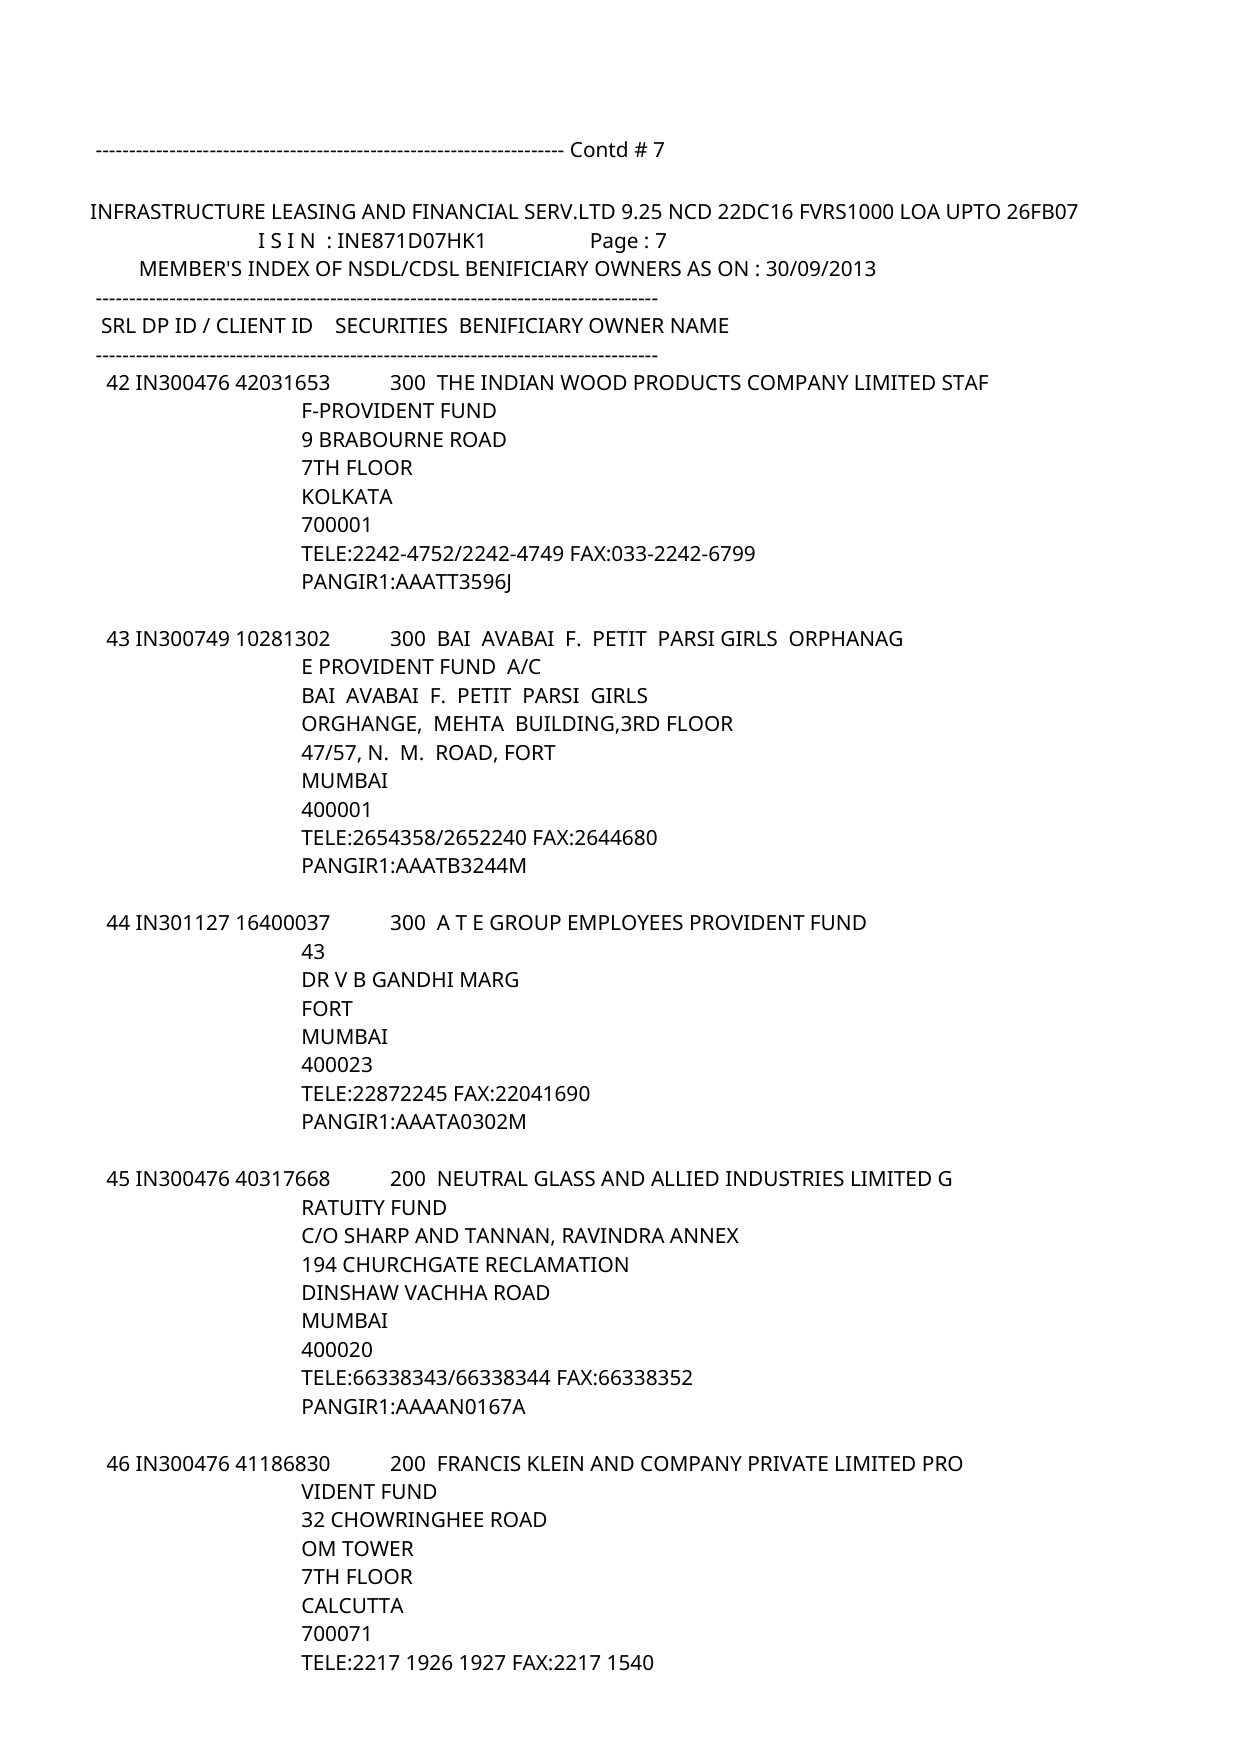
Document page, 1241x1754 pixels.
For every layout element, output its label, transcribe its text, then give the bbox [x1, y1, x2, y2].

text 44 IN301127 16400037 300 A T E GROUP EMPLOYEES PROVIDENT FUND [90, 908, 1165, 937]
text 400020 [90, 1335, 1165, 1363]
text 400001 [90, 795, 1165, 823]
text 700071 [90, 1619, 1165, 1648]
text F-PROVIDENT FUND [90, 397, 1165, 425]
text VIDENT FUND [90, 1477, 1165, 1506]
text RATUITY FUND [90, 1193, 1165, 1221]
text 46 IN300476 41186830 200 FRANCIS KLEIN AND COMPANY PRIVATE LIMITED PRO [90, 1449, 1165, 1477]
text KOLKATA [90, 482, 1165, 510]
text 7TH FLOOR [90, 453, 1165, 482]
text TELE:2654358/2652240 FAX:2644680 [90, 823, 1165, 852]
text PANGIR1:AAAAN0167A [90, 1392, 1165, 1420]
text 43 [90, 937, 1165, 965]
text MUMBAI [90, 766, 1165, 795]
text ------------------------------------------------------------------------------------ [90, 340, 1165, 368]
text SRL DP ID / CLIENT ID SECURITIES BENIFICIARY OWNER NAME [90, 311, 1165, 340]
text 700001 [90, 510, 1165, 539]
text 400023 [90, 1051, 1165, 1079]
text 9 BRABOURNE ROAD [90, 425, 1165, 453]
text TELE:2242-4752/2242-4749 FAX:033-2242-6799 [90, 539, 1165, 567]
text 43 IN300749 10281302 300 BAI AVABAI F. PETIT PARSI GIRLS ORPHANAG [90, 624, 1165, 652]
text CALCUTTA [90, 1591, 1165, 1619]
text MUMBAI [90, 1307, 1165, 1335]
text TELE:2217 1926 1927 FAX:2217 1540 [90, 1648, 1165, 1676]
text ------------------------------------------------------------------------------------ [90, 283, 1165, 311]
text OM TOWER [90, 1534, 1165, 1562]
text DR V B GANDHI MARG [90, 965, 1165, 994]
text 45 IN300476 40317668 200 NEUTRAL GLASS AND ALLIED INDUSTRIES LIMITED G [90, 1164, 1165, 1193]
text BAI AVABAI F. PETIT PARSI GIRLS [90, 681, 1165, 709]
text C/O SHARP AND TANNAN, RAVINDRA ANNEX [90, 1221, 1165, 1250]
text 194 CHURCHGATE RECLAMATION [90, 1250, 1165, 1278]
text PANGIR1:AAATB3244M [90, 852, 1165, 880]
text ORGHANGE, MEHTA BUILDING,3RD FLOOR [90, 709, 1165, 738]
text 7TH FLOOR [90, 1562, 1165, 1591]
text PANGIR1:AAATA0302M [90, 1107, 1165, 1136]
text FORT [90, 994, 1165, 1022]
text 42 IN300476 42031653 300 THE INDIAN WOOD PRODUCTS COMPANY LIMITED STAF [90, 368, 1165, 397]
text DINSHAW VACHHA ROAD [90, 1278, 1165, 1307]
text 32 CHOWRINGHEE ROAD [90, 1506, 1165, 1534]
text I S I N : INE871D07HK1 Page : 7 [90, 226, 1165, 254]
text TELE:22872245 FAX:22041690 [90, 1079, 1165, 1107]
text MUMBAI [90, 1022, 1165, 1051]
text PANGIR1:AAATT3596J [90, 567, 1165, 596]
text E PROVIDENT FUND A/C [90, 652, 1165, 681]
text INFRASTRUCTURE LEASING AND FINANCIAL SERV.LTD 9.25 NCD 22DC16 FVRS1000 LOA UPTO 26FB07 [90, 197, 1165, 226]
text TELE:66338343/66338344 FAX:66338352 [90, 1363, 1165, 1392]
text ---------------------------------------------------------------------- Contd # 7 [90, 135, 1165, 197]
text 47/57, N. M. ROAD, FORT [90, 738, 1165, 766]
text MEMBER'S INDEX OF NSDL/CDSL BENIFICIARY OWNERS AS ON : 30/09/2013 [90, 254, 1165, 283]
